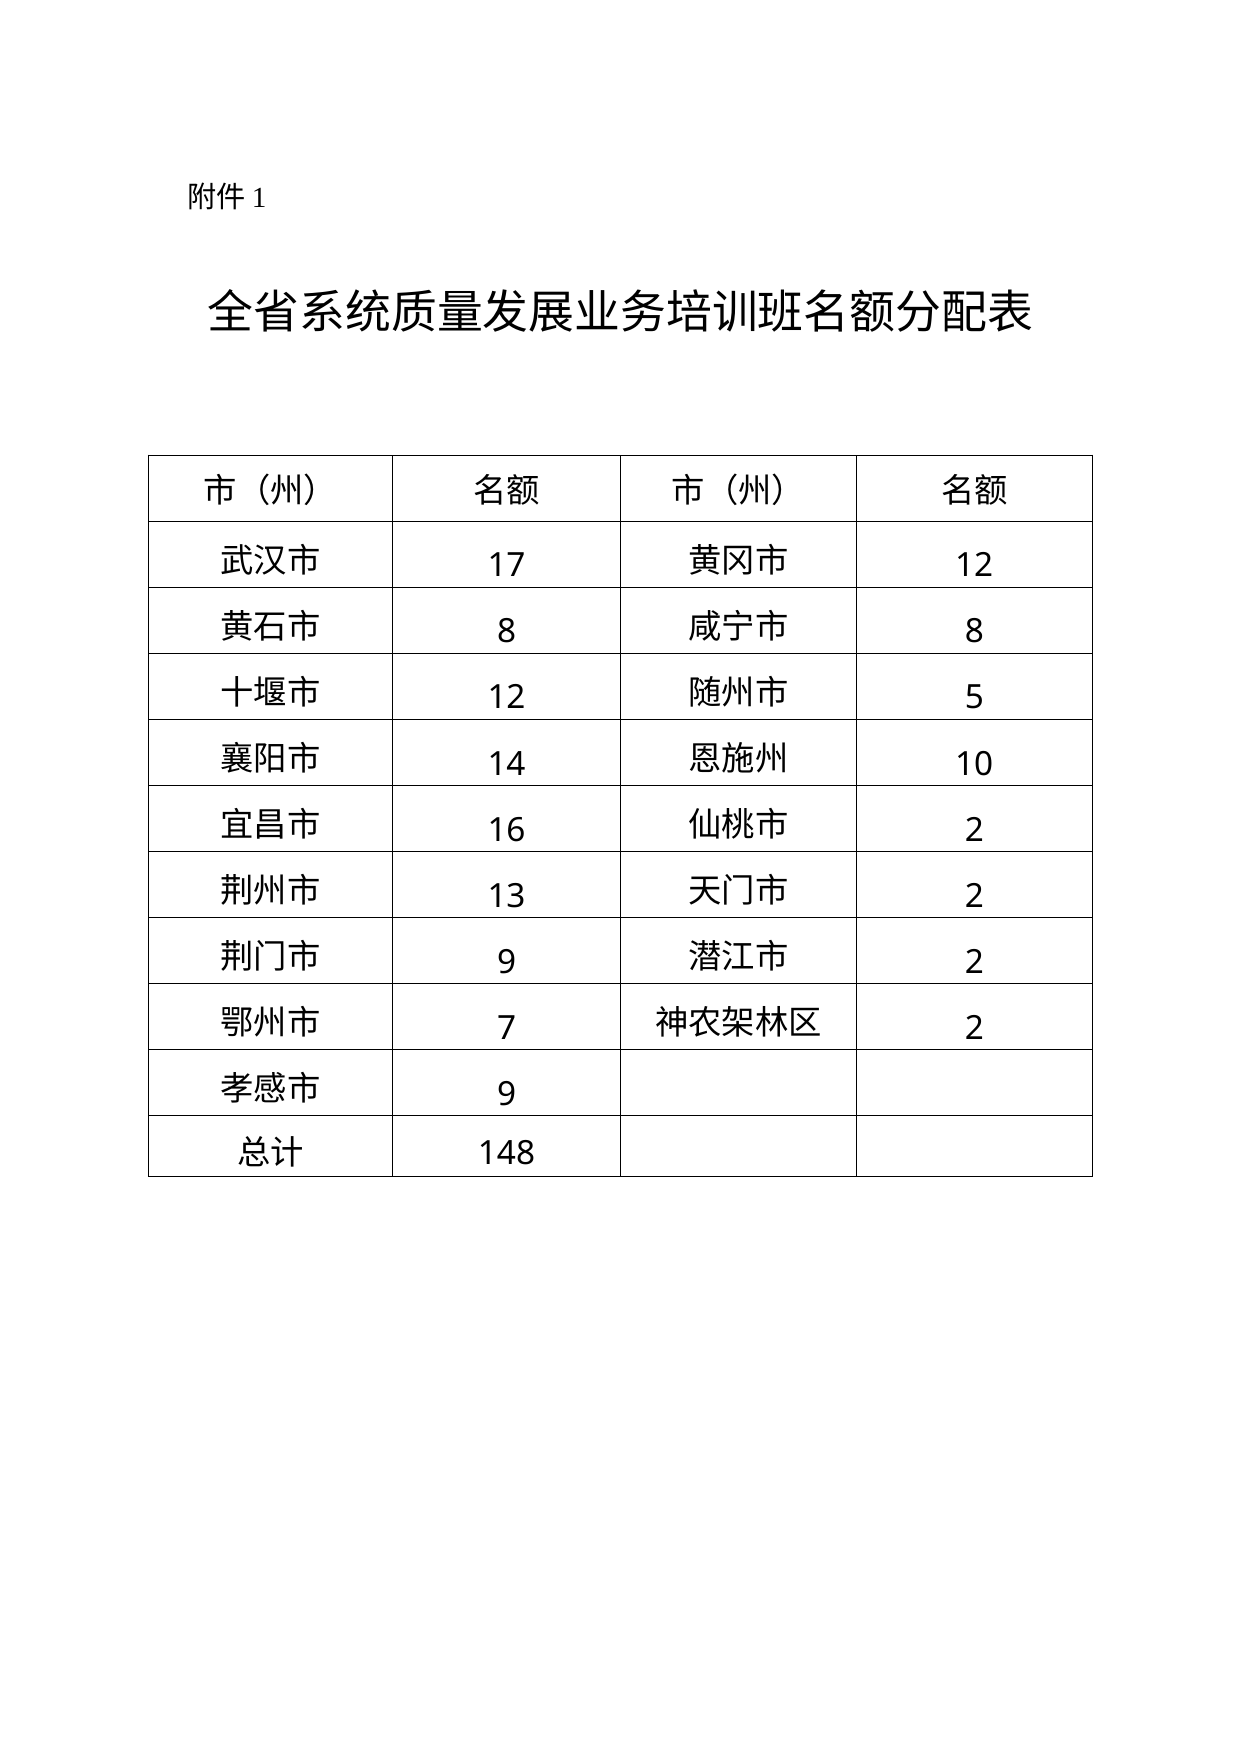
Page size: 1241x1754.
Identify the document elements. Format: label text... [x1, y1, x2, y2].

table_cell 9 [393, 1050, 620, 1115]
text 全省系统质量发展业务培训班名额分配表 [187, 259, 1053, 357]
table_cell 148 [393, 1116, 620, 1176]
table_cell 12 [857, 522, 1092, 587]
table_cell 荆门市 [149, 918, 392, 983]
table_cell 12 [393, 654, 620, 719]
table_header 市（州） [149, 456, 392, 521]
table_cell [621, 1050, 856, 1115]
table_cell 黄冈市 [621, 522, 856, 587]
table_cell [857, 1050, 1092, 1115]
table_cell 2 [857, 852, 1092, 917]
table_cell 2 [857, 918, 1092, 983]
table_cell 鄂州市 [149, 984, 392, 1049]
table_header 市（州） [621, 456, 856, 521]
table_cell 2 [857, 984, 1092, 1049]
table_cell 神农架林区 [621, 984, 856, 1049]
table_cell 荆州市 [149, 852, 392, 917]
table_cell 8 [393, 588, 620, 653]
table_cell 宜昌市 [149, 786, 392, 851]
table_cell 孝感市 [149, 1050, 392, 1115]
table_cell 7 [393, 984, 620, 1049]
table_cell 13 [393, 852, 620, 917]
table_cell [857, 1116, 1092, 1176]
table_header 名额 [857, 456, 1092, 521]
table_cell 17 [393, 522, 620, 587]
table_cell 总计 [149, 1116, 392, 1176]
table_cell 襄阳市 [149, 720, 392, 785]
table_cell 恩施州 [621, 720, 856, 785]
table_cell 天门市 [621, 852, 856, 917]
table_cell 随州市 [621, 654, 856, 719]
text 附件1 [187, 162, 1053, 227]
table_cell 5 [857, 654, 1092, 719]
table_cell 9 [393, 918, 620, 983]
table_cell 10 [857, 720, 1092, 785]
table_cell 潜江市 [621, 918, 856, 983]
table_header 名额 [393, 456, 620, 521]
table_cell 8 [857, 588, 1092, 653]
table_cell 咸宁市 [621, 588, 856, 653]
table_cell 十堰市 [149, 654, 392, 719]
table_cell [621, 1116, 856, 1176]
table_cell 14 [393, 720, 620, 785]
table_cell 黄石市 [149, 588, 392, 653]
table_cell 2 [857, 786, 1092, 851]
table_cell 16 [393, 786, 620, 851]
table_cell 仙桃市 [621, 786, 856, 851]
table_cell 武汉市 [149, 522, 392, 587]
